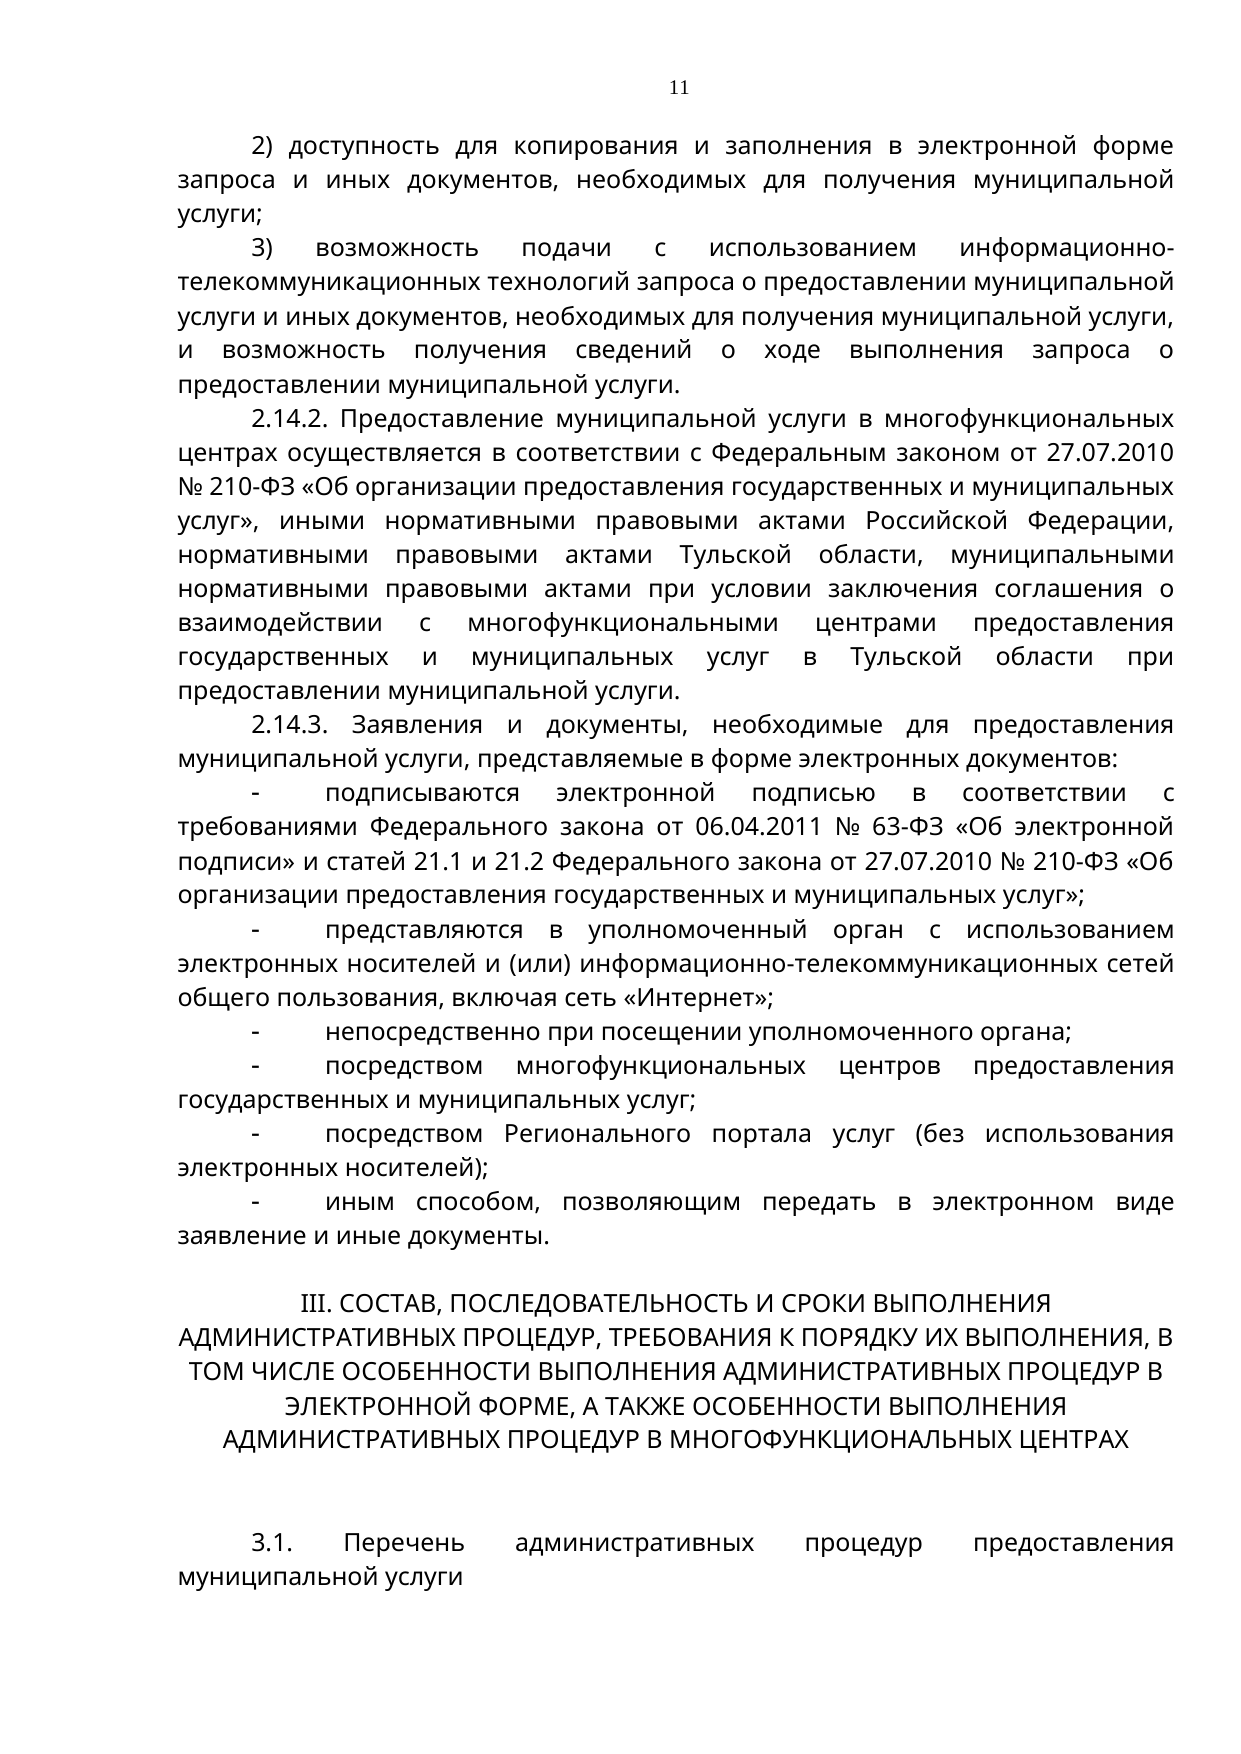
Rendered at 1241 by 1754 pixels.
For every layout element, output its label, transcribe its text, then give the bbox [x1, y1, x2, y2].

list подписываются электронной подписью в соответствии с требованиями Федерального закона от 06.04.2011 № 63-ФЗ «Об электронной подписи» и статей 21.1 и 21.2 Федерального закона от 27.07.2010 № 210-ФЗ «Об организации предоставления государственных и муниципальных услуг»; [177, 775, 1175, 911]
text 2.14.2. Предоставление муниципальной услуги в многофункциональных центрах осуществляется в соответствии с Федеральным законом от 27.07.2010 № 210-ФЗ «Об организации предоставления государственных и муниципальных услуг», иными нормативными правовыми актами Российской Федерации, нормативными правовыми актами Тульской области, муниципальными нормативными правовыми актами при условии заключения соглашения о взаимодействии с многофункциональными центрами предоставления государственных и муниципальных услуг в Тульской области при предоставлении муниципальной услуги. [177, 400, 1175, 707]
list непосредственно при посещении уполномоченного органа; [177, 1013, 1175, 1047]
list представляются в уполномоченный орган с использованием электронных носителей и (или) информационно-телекоммуникационных сетей общего пользования, включая сеть «Интернет»; [177, 911, 1175, 1013]
list посредством многофункциональных центров предоставления государственных и муниципальных услуг; [177, 1047, 1175, 1116]
list иным способом, позволяющим передать в электронном виде заявление и иные документы. [177, 1184, 1175, 1252]
text 2) доступность для копирования и заполнения в электронной форме запроса и иных документов, необходимых для получения муниципальной услуги; [177, 128, 1175, 230]
text 2.14.3. Заявления и документы, необходимые для предоставления муниципальной услуги, представляемые в форме электронных документов: [177, 707, 1175, 775]
text 3) возможность подачи с использованием информационно-телекоммуникационных технологий запроса о предоставлении муниципальной услуги и иных документов, необходимых для получения муниципальной услуги, и возможность получения сведений о ходе выполнения запроса о предоставлении муниципальной услуги. [177, 230, 1175, 400]
title 3.1. Перечень административных процедур предоставления муниципальной услуги [177, 1524, 1175, 1592]
list посредством Регионального портала услуг (без использования электронных носителей); [177, 1116, 1175, 1184]
text III. СОСТАВ, ПОСЛЕДОВАТЕЛЬНОСТЬ И СРОКИ ВЫПОЛНЕНИЯ АДМИНИСТРАТИВНЫХ ПРОЦЕДУР, ТРЕБОВАНИЯ К ПОРЯДКУ ИХ ВЫПОЛНЕНИЯ, В ТОМ ЧИСЛЕ ОСОБЕННОСТИ ВЫПОЛНЕНИЯ АДМИНИСТРАТИВНЫХ ПРОЦЕДУР В ЭЛЕКТРОННОЙ ФОРМЕ, А ТАКЖЕ ОСОБЕННОСТИ ВЫПОЛНЕНИЯ АДМИНИСТРАТИВНЫХ ПРОЦЕДУР В МНОГОФУНКЦИОНАЛЬНЫХ ЦЕНТРАХ [177, 1286, 1175, 1456]
